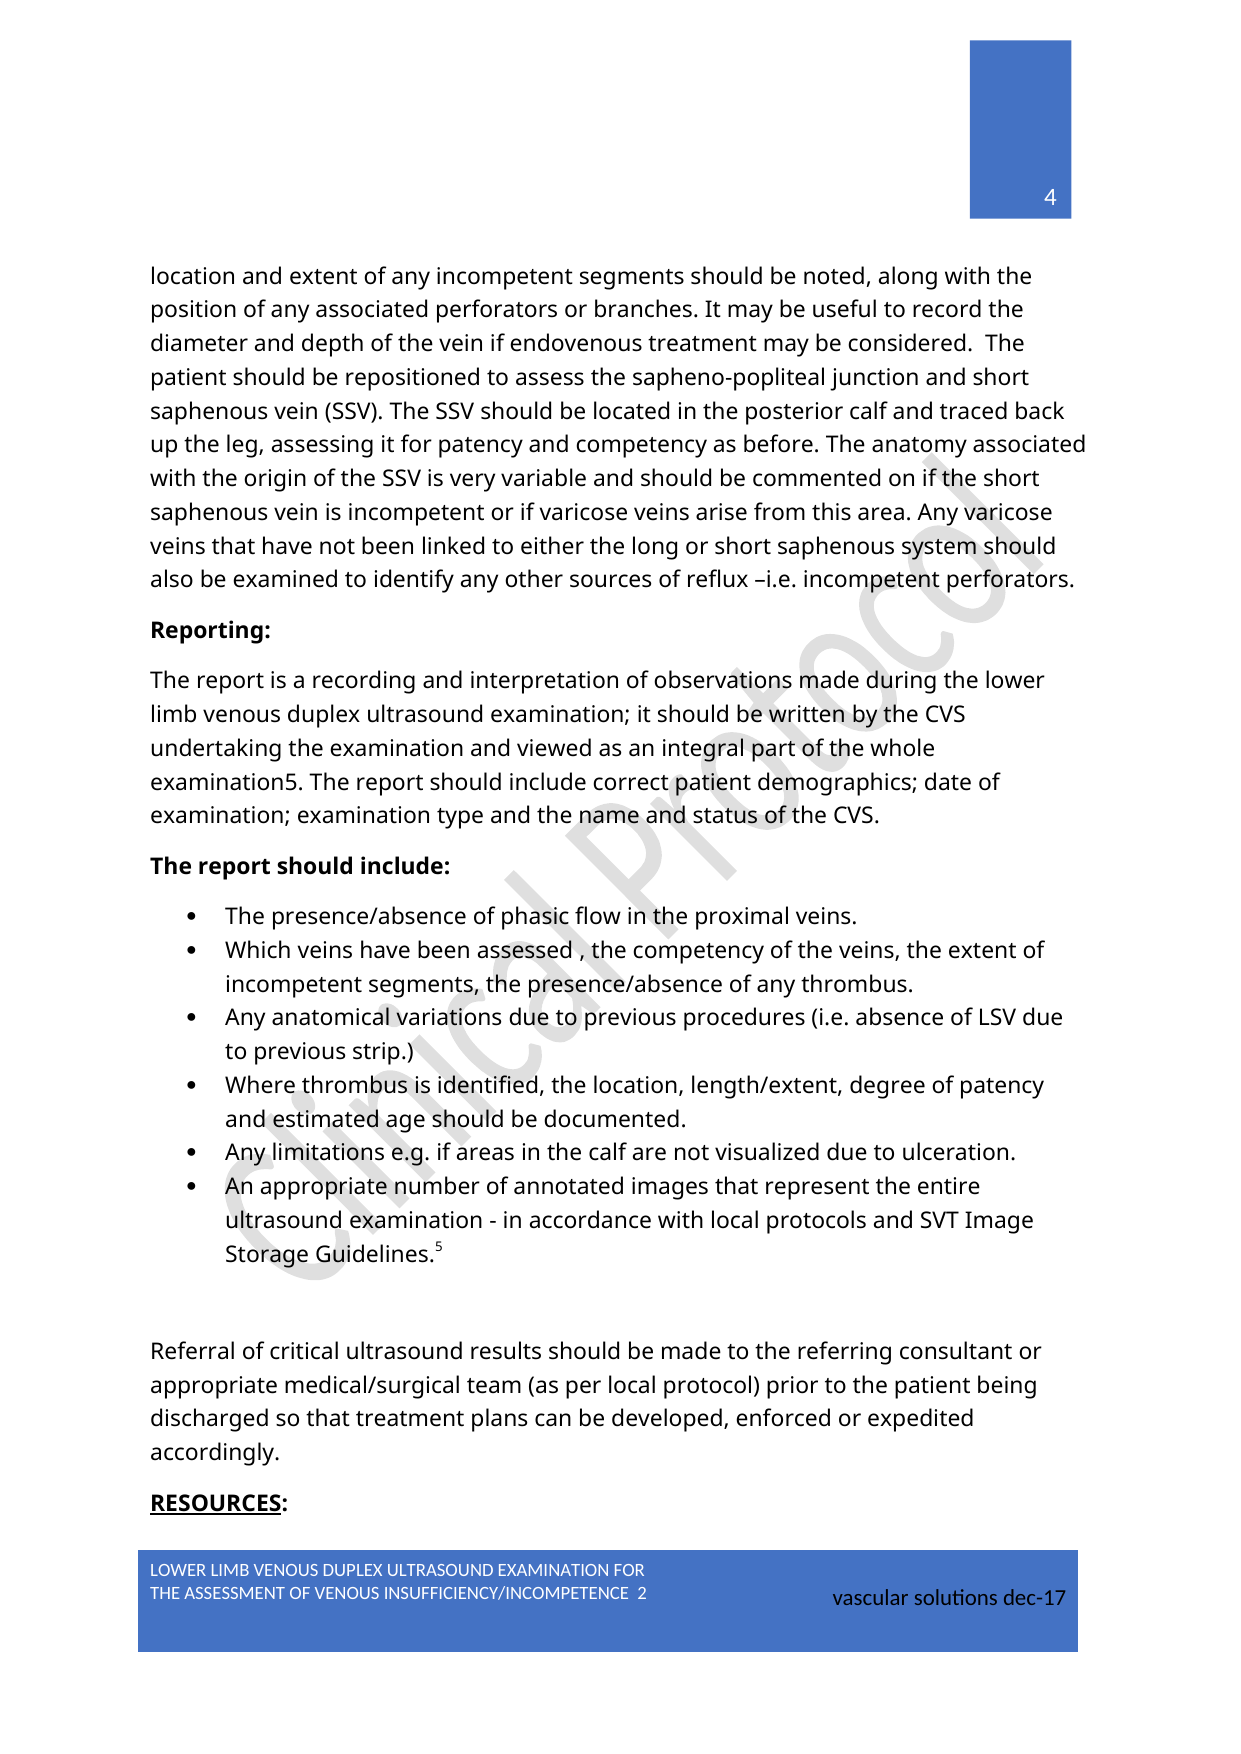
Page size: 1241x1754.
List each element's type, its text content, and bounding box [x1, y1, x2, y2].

list The presence/absence of phasic flow in the proximal veins. [187, 900, 1090, 931]
list Which veins have been assessed , the competency of the veins, the extent of incompetent segments, the presence/absence of any thrombus. [187, 934, 1090, 999]
text The report is a recording and interpretation of observations made during the lower limb venous duplex ultrasound examination; it should be written by the CVS undertaking the examination and viewed as an integral part of the whole examination5. The report should include correct patient demographics; date of examination; examination type and the name and status of the CVS. [150, 664, 1090, 831]
list Any limitations e.g. if areas in the calf are not visualized due to ulceration. [187, 1136, 1090, 1168]
text Referral of critical ultrasound results should be made to the referring consultant or appropriate medical/surgical team (as per local protocol) prior to the patient being discharged so that treatment plans can be developed, enforced or expedited accordingly. [150, 1335, 1090, 1467]
text RESOURCES: [150, 1487, 1090, 1518]
list An appropriate number of annotated images that represent the entire ultrasound examination - in accordance with local protocols and SVT Image Storage Guidelines.5 [187, 1170, 1090, 1269]
list Where thrombus is identified, the location, length/extent, degree of patency and estimated age should be documented. [187, 1069, 1090, 1134]
text The report should include: [150, 850, 1090, 881]
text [150, 150, 1090, 595]
text Reporting: [150, 614, 1090, 645]
list Any anatomical variations due to previous procedures (i.e. absence of LSV due to previous strip.) [187, 1001, 1090, 1066]
